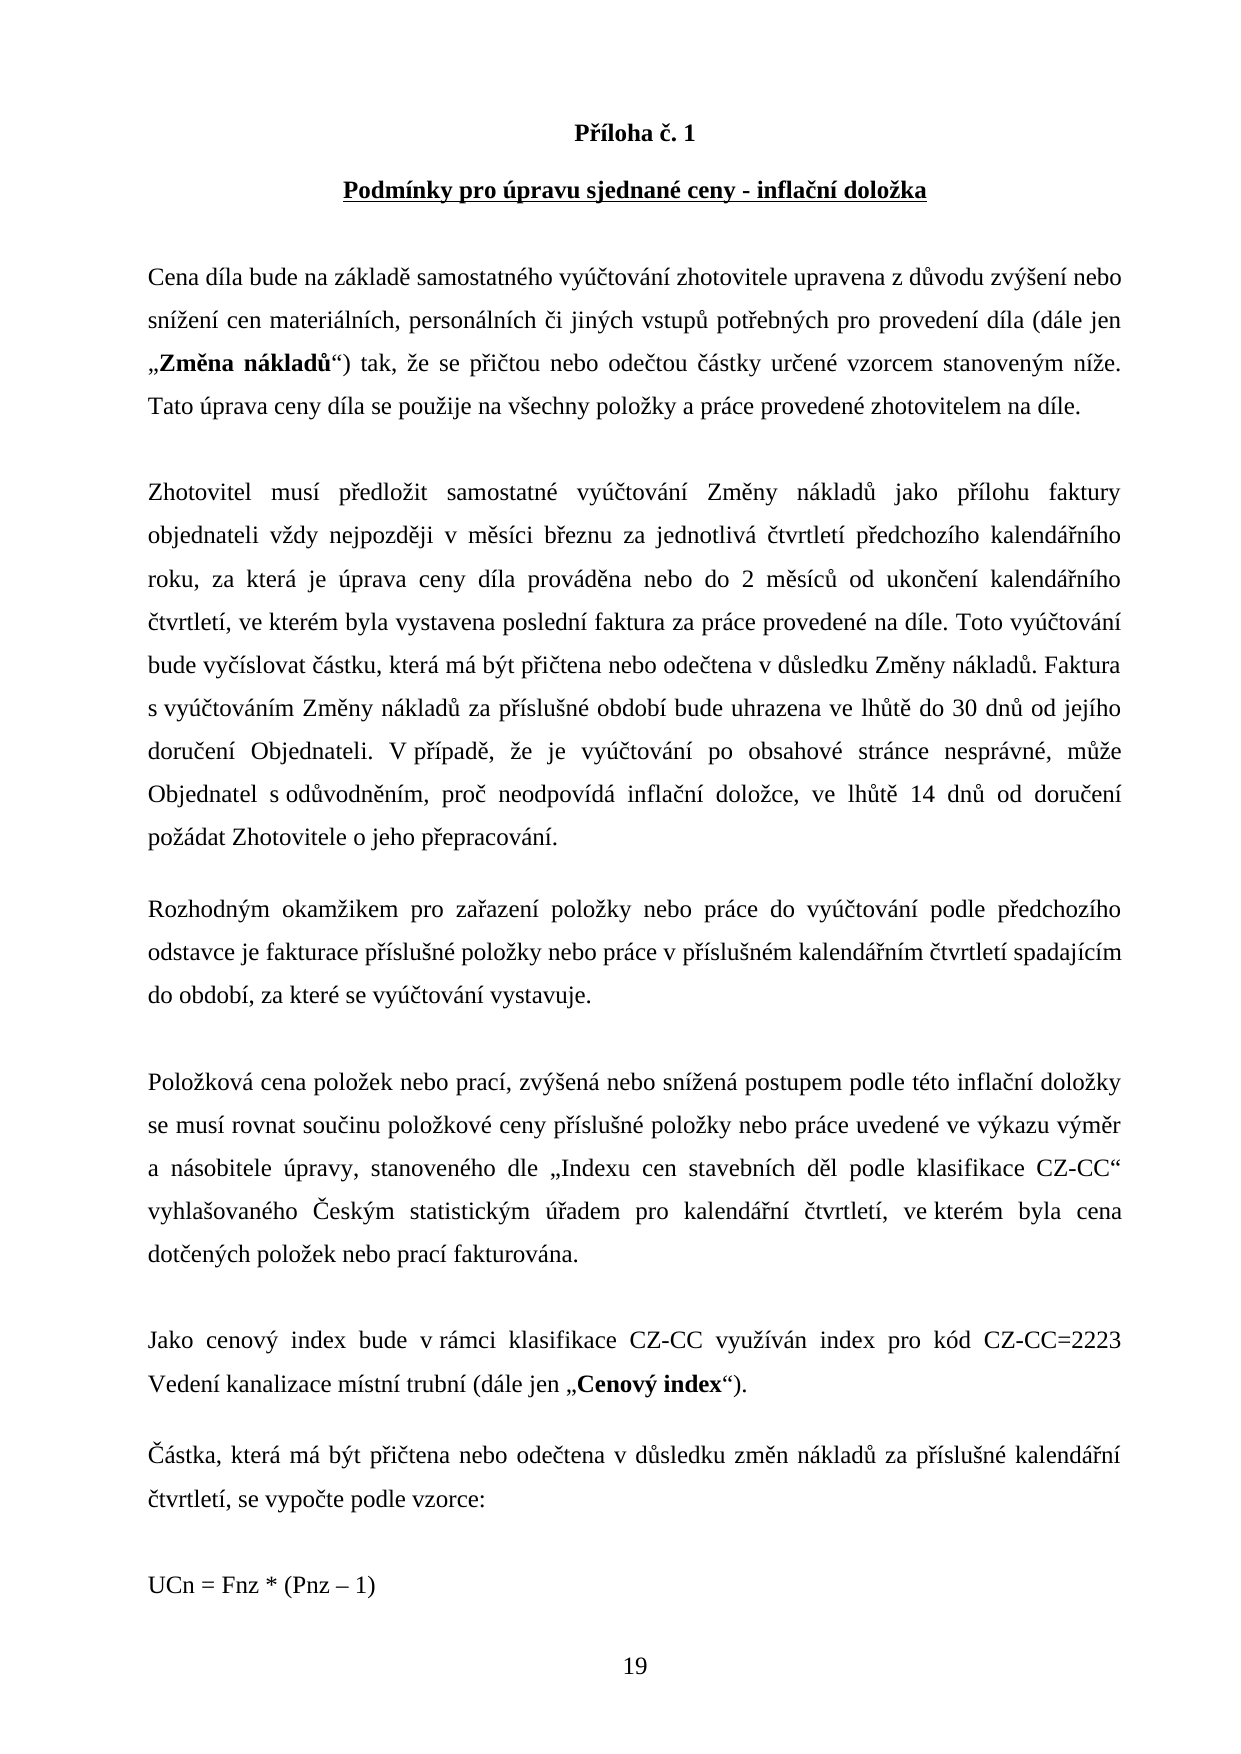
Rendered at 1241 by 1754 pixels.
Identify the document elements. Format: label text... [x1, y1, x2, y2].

text Jako cenový index bude v rámci klasifikace CZ-CC využíván index pro kód CZ-CC=2223 Vedení kanalizace místní trubní (dále jen „Cenový index“). [148, 1326, 1122, 1397]
text Podmínky pro úpravu sjednané ceny - inflační doložka [148, 176, 1122, 204]
text Cena díla bude na základě samostatného vyúčtování zhotovitele upravena z důvodu zvýšení nebo snížení cen materiálních, personálních či jiných vstupů potřebných pro provedení díla (dále jen „Změna nákladů“) tak, že se přičtou nebo odečtou částky určené vzorcem stanoveným níže. Tato úprava ceny díla se použije na všechny položky a práce provedené zhotovitelem na díle. [148, 262, 1122, 420]
text Příloha č. 1 [148, 118, 1122, 147]
text Rozhodným okamžikem pro zařazení položky nebo práce do vyúčtování podle předchozího odstavce je fakturace příslušné položky nebo práce v příslušném kalendářním čtvrtletí spadajícím do období, za které se vyúčtování vystavuje. [148, 894, 1122, 1009]
text Položková cena položek nebo prací, zvýšená nebo snížená postupem podle této inflační doložky se musí rovnat součinu položkové ceny příslušné položky nebo práce uvedené ve výkazu výměr a násobitele úpravy, stanoveného dle „Indexu cen stavebních děl podle klasifikace CZ-CC“ vyhlašovaného Českým statistickým úřadem pro kalendářní čtvrtletí, ve kterém byla cena dotčených položek nebo prací fakturována. [148, 1067, 1122, 1268]
text UCn = Fnz * (Pnz – 1) [148, 1570, 1122, 1599]
text Částka, která má být přičtena nebo odečtena v důsledku změn nákladů za příslušné kalendářní čtvrtletí, se vypočte podle vzorce: [148, 1441, 1122, 1512]
text Zhotovitel musí předložit samostatné vyúčtování Změny nákladů jako přílohu faktury objednateli vždy nejpozději v měsíci březnu za jednotlivá čtvrtletí předchozího kalendářního roku, za která je úprava ceny díla prováděna nebo do 2 měsíců od ukončení kalendářního čtvrtletí, ve kterém byla vystavena poslední faktura za práce provedené na díle. Toto vyúčtování bude vyčíslovat částku, která má být přičtena nebo odečtena v důsledku Změny nákladů. Faktura s vyúčtováním Změny nákladů za příslušné období bude uhrazena ve lhůtě do 30 dnů od jejího doručení Objednateli. V případě, že je vyúčtování po obsahové stránce nesprávné, může Objednatel s odůvodněním, proč neodpovídá inflační doložce, ve lhůtě 14 dnů od doručení požádat Zhotovitele o jeho přepracování. [148, 477, 1122, 851]
